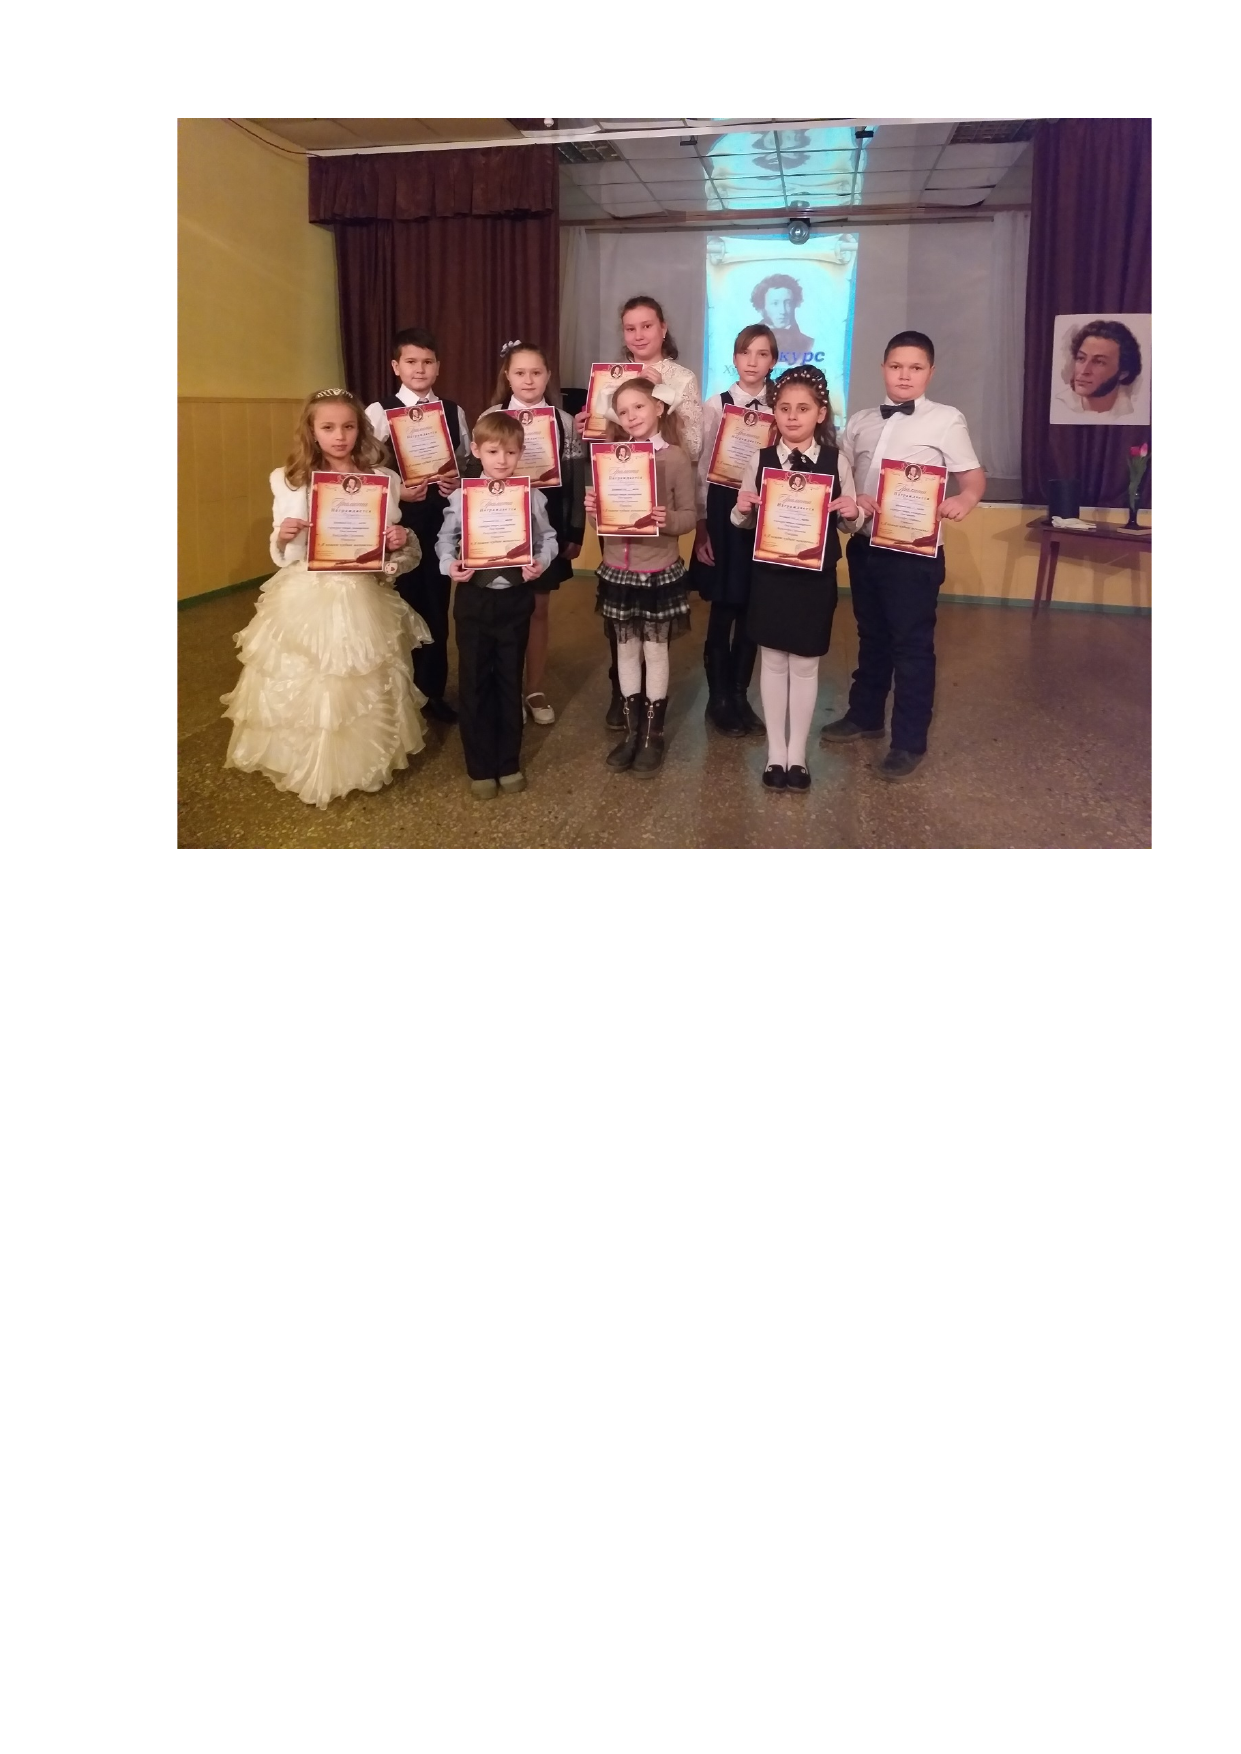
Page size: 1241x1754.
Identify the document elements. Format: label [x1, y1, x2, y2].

picture [177, 118, 1152, 849]
